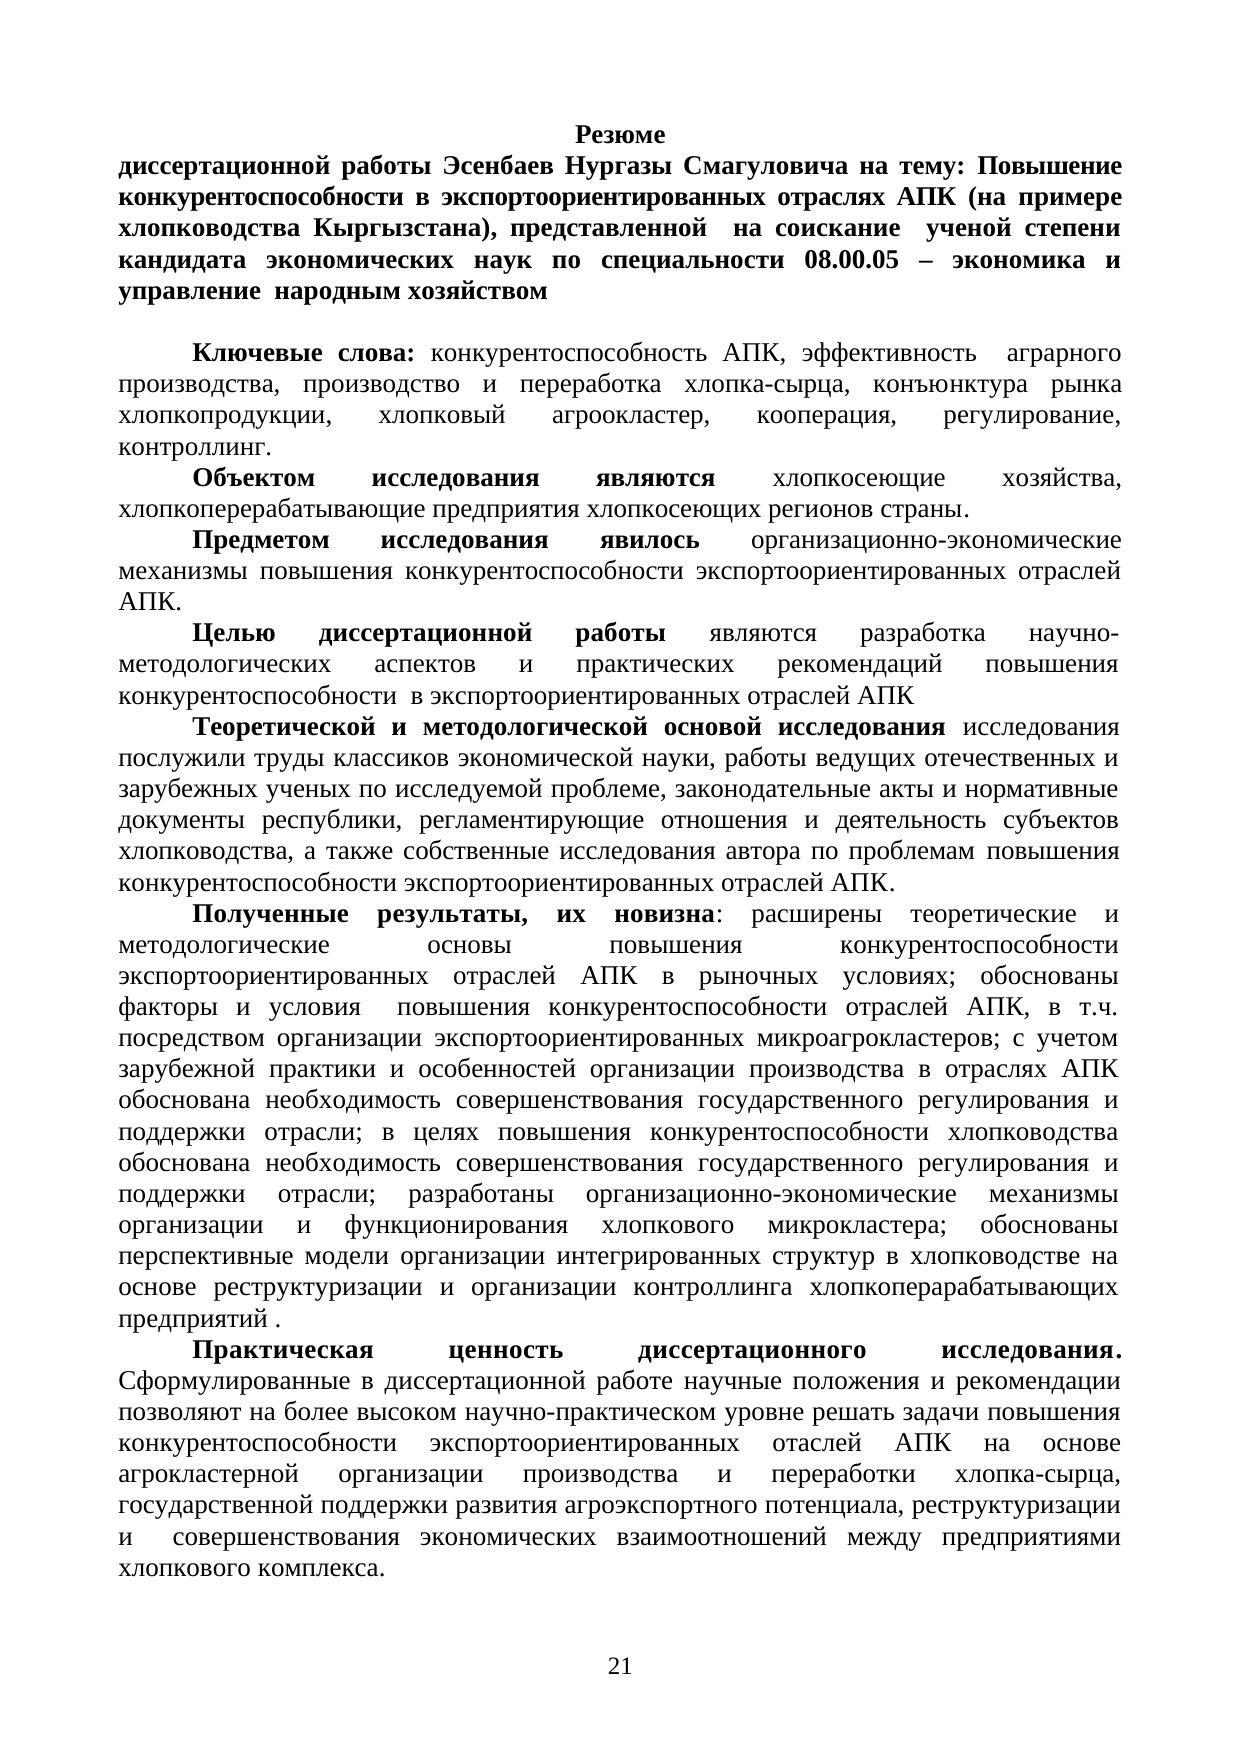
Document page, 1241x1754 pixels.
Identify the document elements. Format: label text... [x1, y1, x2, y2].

text Ключевые слова: конкурентоспособность АПК, эффективность аграрного производства, производство и переработка хлопка-сырца, конъюнктура рынка хлопкопродукции, хлопковый агроокластер, кооперация, регулирование, контроллинг. [118, 336, 1122, 461]
text Теоретической и методологической основой исследования исследования послужили труды классиков экономической науки, работы ведущих отечественных и зарубежных ученых по исследуемой проблеме, законодательные акты и нормативные документы республики, регламентирующие отношения и деятельность субъектов хлопководства, а также собственные исследования автора по проблемам повышения конкурентоспособности экспортоориентированных отраслей АПК. [118, 710, 1119, 897]
text диссертационной работы Эсенбаев Нургазы Смагуловича на тему: Повышение конкурентоспособности в экспортоориентированных отраслях АПК (на примере хлопководства Кыргызстана), представленной на соискание ученой степени кандидата экономических наук по специальности 08.00.05 – экономика и управление народным хозяйством [118, 149, 1122, 305]
text Резюме [118, 118, 1122, 149]
text Предметом исследования явилось организационно-экономические механизмы повышения конкурентоспособности экспортоориентированных отраслей АПК. [118, 523, 1122, 616]
text Объектом исследования являются хлопкосеющие хозяйства, хлопкоперерабатывающие предприятия хлопкосеющих регионов страны. [118, 461, 1122, 523]
text Полученные результаты, их новизна: расширены теоретические и методологические основы повышения конкурентоспособности экспортоориентированных отраслей АПК в рыночных условиях; обоснованы факторы и условия повышения конкурентоспособности отраслей АПК, в т.ч. посредством организации экспортоориентированных микроагрокластеров; с учетом зарубежной практики и особенностей организации производства в отраслях АПК обоснована необходимость совершенствования государственного регулирования и поддержки отрасли; в целях повышения конкурентоспособности хлопководства обоснована необходимость совершенствования государственного регулирования и поддержки отрасли; разработаны организационно-экономические механизмы организации и функционирования хлопкового микрокластера; обоснованы перспективные модели организации интегрированных структур в хлопководстве на основе реструктуризации и организации контроллинга хлопкоперарабатывающих предприятий . [118, 897, 1119, 1333]
text Целью диссертационной работы являются разработка научно-методологических аспектов и практических рекомендаций повышения конкурентоспособности в экспортоориентированных отраслей АПК [118, 616, 1119, 710]
text Практическая ценность диссертационного исследования. Сформулированные в диссертационной работе научные положения и рекомендации позволяют на более высоком научно-практическом уровне решать задачи повышения конкурентоспособности экспортоориентированных отаслей АПК на основе агрокластерной организации производства и переработки хлопка-сырца, государственной поддержки развития агроэкспортного потенциала, реструктуризации и совершенствования экономических взаимоотношений между предприятиями хлопкового комплекса. [118, 1333, 1122, 1582]
